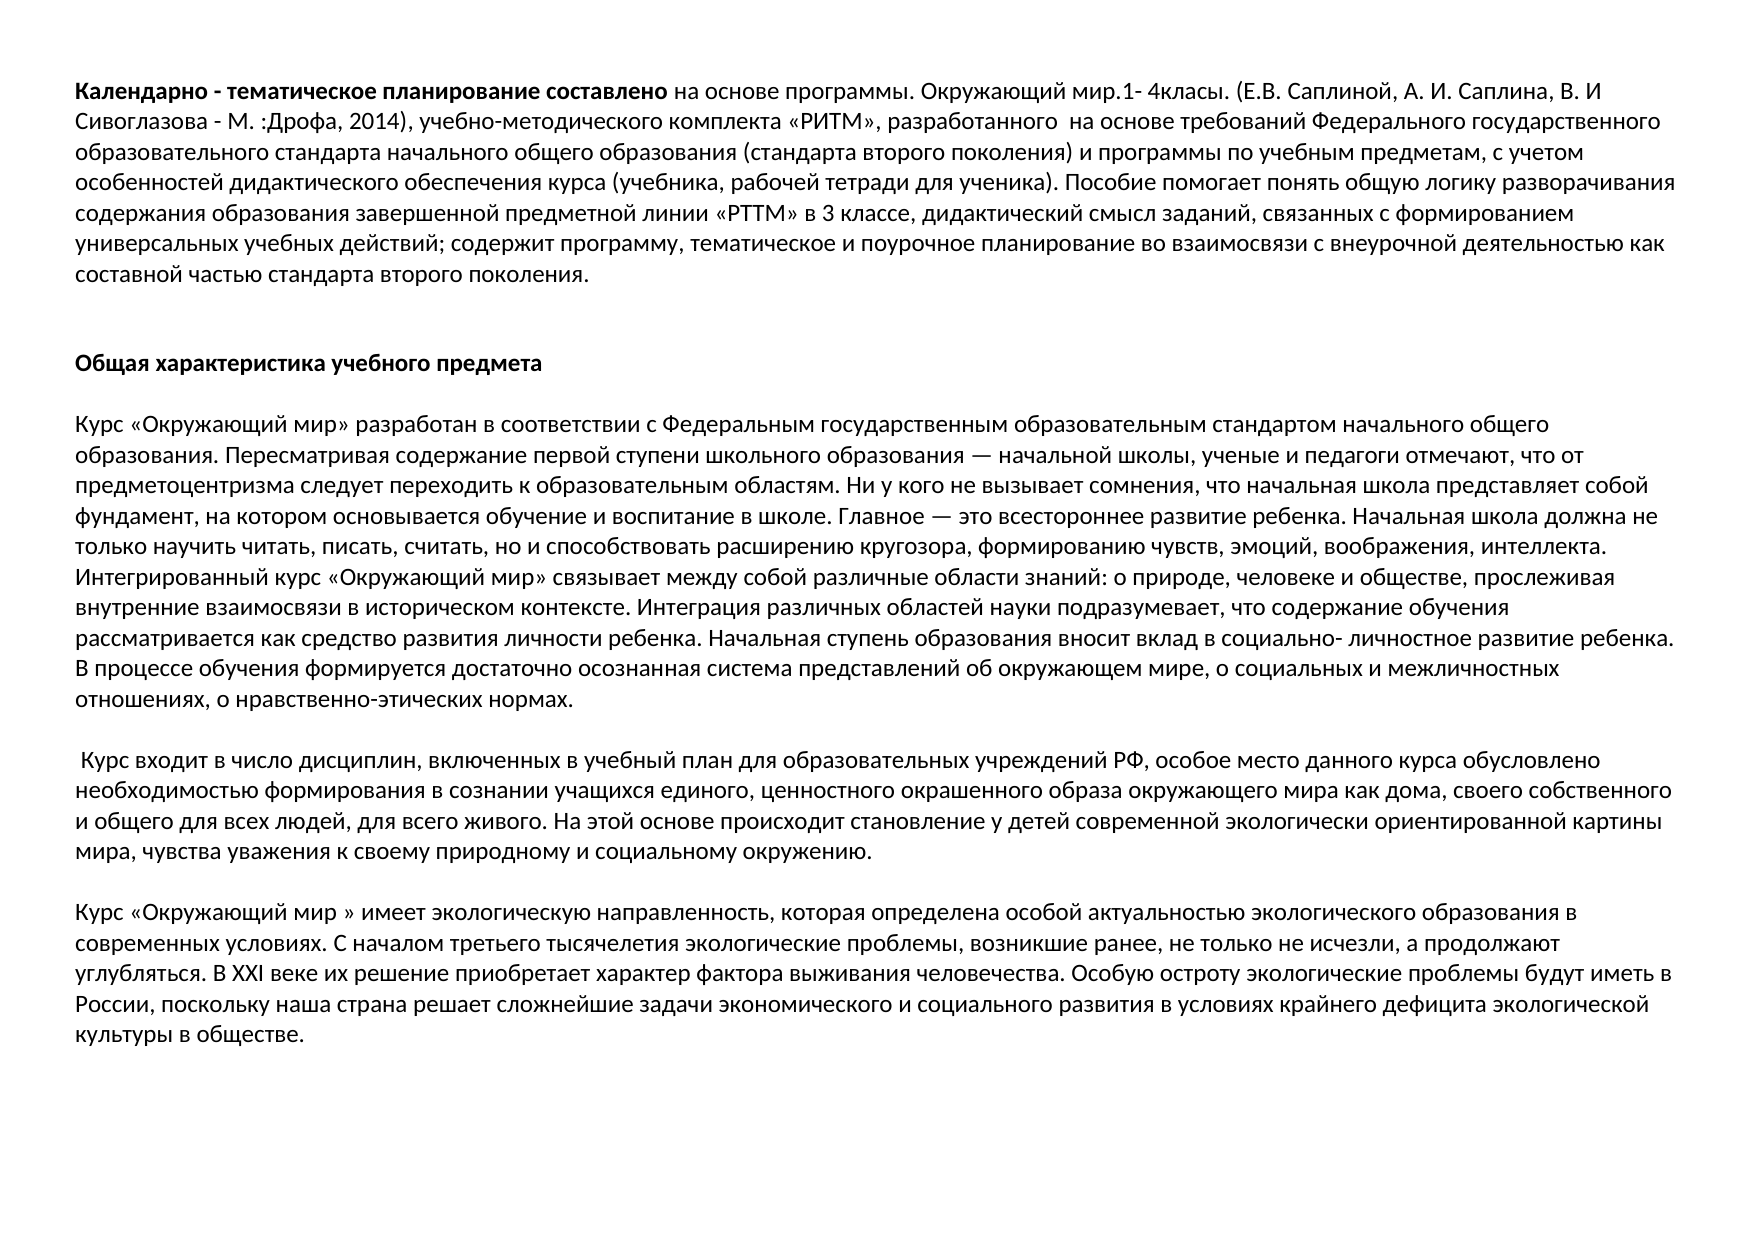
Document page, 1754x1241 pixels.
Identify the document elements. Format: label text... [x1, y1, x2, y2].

text Общая характеристика учебного предмета [75, 347, 1679, 378]
text Курс «Окружающий мир » имеет экологическую направленность, которая определена особой актуальностью экологического образования в современных условиях. С началом третьего тысячелетия экологические проблемы, возникшие ранее, не только не исчезли, а продолжают углубляться. В XXI веке их решение приобретает характер фактора выживания человечества. Особую остроту экологические проблемы будут иметь в России, поскольку наша страна решает сложнейшие задачи экономического и социального развития в условиях крайнего дефицита экологической культуры в обществе. [75, 897, 1679, 1049]
text Курс «Окружающий мир» разработан в соответствии с Федеральным государственным образовательным стандартом начального общего образования. Пересматривая содержание первой ступени школьного образования — начальной школы, ученые и педагоги отмечают, что от предметоцентризма следует переходить к образовательным областям. Ни у кого не вызывает сомнения, что начальная школа представляет собой фундамент, на котором основывается обучение и воспитание в школе. Главное — это всестороннее развитие ребенка. Начальная школа должна не только научить читать, писать, считать, но и способствовать расширению кругозора, формированию чувств, эмоций, воображения, интеллекта. [75, 408, 1679, 561]
text Календарно - тематическое планирование составлено на основе программы. Окружающий мир.1- 4класы. (Е.В. Саплиной, А. И. Саплина, В. И Сивоглазова - М. :Дрофа, 2014), учебно-методического комплекта «РИТМ», разработанного на основе требований Федерального государственного образовательного стандарта начального общего образования (стандарта второго поколения) и программы по учебным предметам, с учетом особенностей дидактического обеспечения курса (учебника, рабочей тетради для ученика). Пособие помогает понять общую логику разворачивания содержания образования завершенной предметной линии «РТТМ» в 3 классе, дидактический смысл заданий, связанных с формированием универсальных учебных действий; содержит программу, тематическое и поурочное планирование во взаимосвязи с внеурочной деятельностью как составной частью стандарта второго поколения. [75, 75, 1679, 289]
text Курс входит в число дисциплин, включенных в учебный план для образовательных учреждений РФ, особое место данного курса обусловлено необходимостью формирования в сознании учащихся единого, ценностного окрашенного образа окружающего мира как дома, своего собственного и общего для всех людей, для всего живого. На этой основе происходит становление у детей современной экологически ориентированной картины мира, чувства уважения к своему природному и социальному окружению. [75, 744, 1679, 866]
text Интегрированный курс «Окружающий мир» связывает между собой различные области знаний: о природе, человеке и обществе, прослеживая внутренние взаимосвязи в историческом контексте. Интеграция различных областей науки подразумевает, что содержание обучения рассматривается как средство развития личности ребенка. Начальная ступень образования вносит вклад в социально- личностное развитие ребенка. В процессе обучения формируется достаточно осознанная система представлений об окружающем мире, о социальных и межличностных отношениях, о нравственно-этических нормах. [75, 561, 1679, 713]
